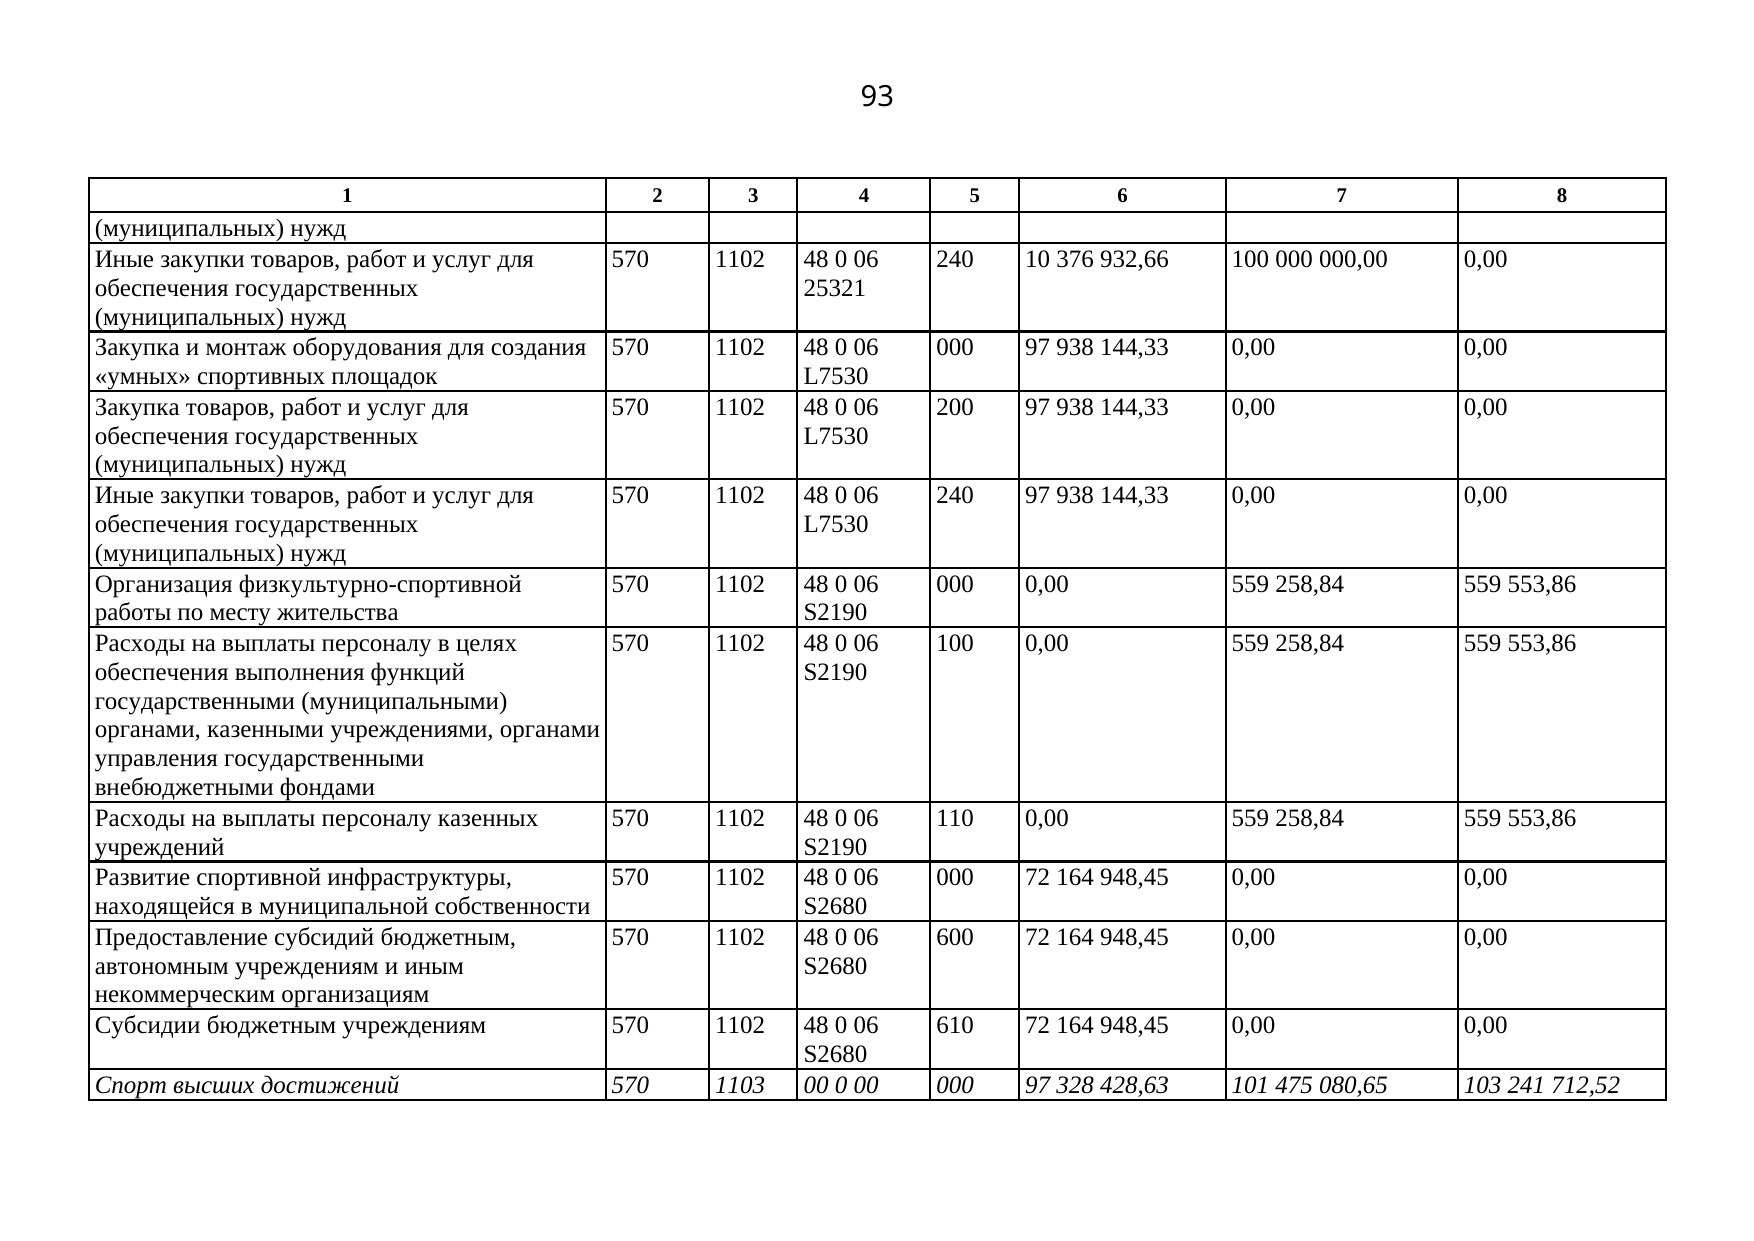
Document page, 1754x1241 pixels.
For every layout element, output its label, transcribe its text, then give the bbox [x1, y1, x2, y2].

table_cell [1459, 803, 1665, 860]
table_header 7 [1227, 179, 1457, 211]
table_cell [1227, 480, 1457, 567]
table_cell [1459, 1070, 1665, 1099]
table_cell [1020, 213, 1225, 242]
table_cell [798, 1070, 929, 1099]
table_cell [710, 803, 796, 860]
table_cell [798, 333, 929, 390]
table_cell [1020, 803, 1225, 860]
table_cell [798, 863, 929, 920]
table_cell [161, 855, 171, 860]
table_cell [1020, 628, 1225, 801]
table_header 4 [798, 179, 929, 211]
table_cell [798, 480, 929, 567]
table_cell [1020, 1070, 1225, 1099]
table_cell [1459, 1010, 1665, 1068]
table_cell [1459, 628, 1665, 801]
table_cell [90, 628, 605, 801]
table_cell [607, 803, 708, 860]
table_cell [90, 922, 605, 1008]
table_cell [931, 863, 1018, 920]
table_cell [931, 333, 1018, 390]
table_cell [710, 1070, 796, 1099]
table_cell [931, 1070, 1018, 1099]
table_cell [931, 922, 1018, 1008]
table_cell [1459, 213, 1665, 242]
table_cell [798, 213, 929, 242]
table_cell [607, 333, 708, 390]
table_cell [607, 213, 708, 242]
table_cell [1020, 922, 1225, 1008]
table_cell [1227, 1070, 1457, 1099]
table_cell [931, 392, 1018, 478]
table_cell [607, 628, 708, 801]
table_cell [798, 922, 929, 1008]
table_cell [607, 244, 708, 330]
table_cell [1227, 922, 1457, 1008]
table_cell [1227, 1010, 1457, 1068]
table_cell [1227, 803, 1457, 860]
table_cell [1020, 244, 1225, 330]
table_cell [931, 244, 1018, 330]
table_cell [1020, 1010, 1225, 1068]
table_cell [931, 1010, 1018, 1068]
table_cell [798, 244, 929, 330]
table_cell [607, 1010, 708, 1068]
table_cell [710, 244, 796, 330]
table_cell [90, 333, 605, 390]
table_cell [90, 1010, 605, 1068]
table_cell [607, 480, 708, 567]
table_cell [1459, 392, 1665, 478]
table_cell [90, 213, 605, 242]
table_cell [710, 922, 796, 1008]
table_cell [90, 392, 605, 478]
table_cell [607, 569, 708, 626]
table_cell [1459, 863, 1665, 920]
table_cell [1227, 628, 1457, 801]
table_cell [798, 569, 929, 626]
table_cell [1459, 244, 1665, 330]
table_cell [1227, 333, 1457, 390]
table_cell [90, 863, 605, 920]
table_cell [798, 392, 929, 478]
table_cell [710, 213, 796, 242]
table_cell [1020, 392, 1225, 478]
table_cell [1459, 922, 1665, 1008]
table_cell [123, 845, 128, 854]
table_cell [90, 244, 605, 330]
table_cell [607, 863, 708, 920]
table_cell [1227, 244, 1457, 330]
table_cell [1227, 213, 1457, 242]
table_header 3 [710, 179, 796, 211]
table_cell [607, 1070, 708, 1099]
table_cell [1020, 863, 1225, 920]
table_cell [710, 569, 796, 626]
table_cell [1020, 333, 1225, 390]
table_header 5 [931, 179, 1018, 211]
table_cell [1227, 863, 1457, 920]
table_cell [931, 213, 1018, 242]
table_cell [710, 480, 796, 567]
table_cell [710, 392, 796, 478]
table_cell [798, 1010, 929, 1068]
table_header 8 [1459, 179, 1665, 211]
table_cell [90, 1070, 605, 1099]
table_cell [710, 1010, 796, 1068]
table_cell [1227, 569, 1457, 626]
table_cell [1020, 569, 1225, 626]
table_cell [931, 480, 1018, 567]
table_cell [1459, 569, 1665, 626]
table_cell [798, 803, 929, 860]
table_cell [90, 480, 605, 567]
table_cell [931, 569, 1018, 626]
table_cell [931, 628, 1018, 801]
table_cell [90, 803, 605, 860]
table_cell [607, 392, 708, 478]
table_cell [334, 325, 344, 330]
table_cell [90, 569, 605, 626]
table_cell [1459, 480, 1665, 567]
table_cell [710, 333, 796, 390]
table_header 2 [607, 179, 708, 211]
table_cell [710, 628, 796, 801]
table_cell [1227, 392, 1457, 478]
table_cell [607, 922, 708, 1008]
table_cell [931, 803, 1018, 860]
table_header 1 [90, 179, 605, 211]
table_header 6 [1020, 179, 1225, 211]
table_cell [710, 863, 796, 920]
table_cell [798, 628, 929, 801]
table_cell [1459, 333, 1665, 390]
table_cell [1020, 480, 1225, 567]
